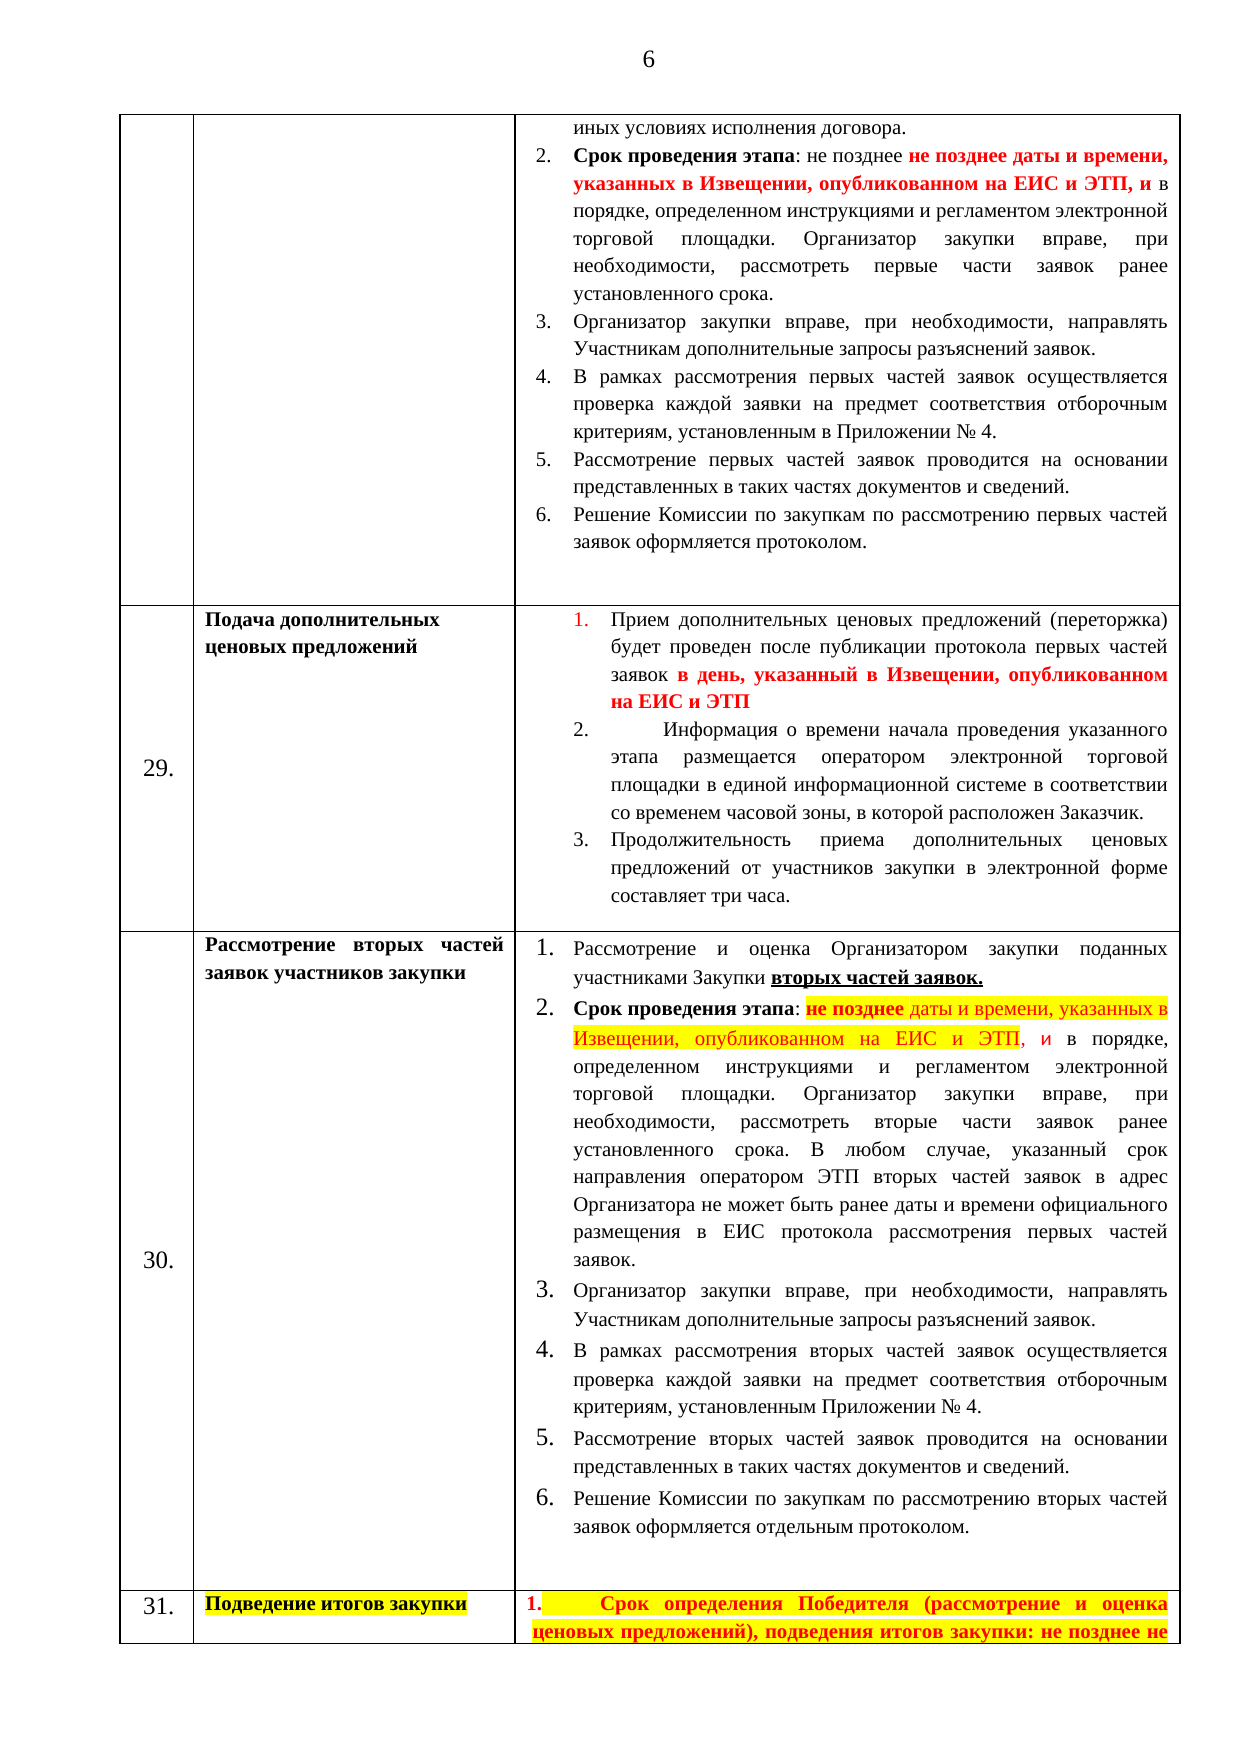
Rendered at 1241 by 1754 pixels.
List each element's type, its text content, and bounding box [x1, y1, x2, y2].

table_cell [516, 115, 1179, 605]
table_cell [121, 115, 193, 605]
table_cell Рассмотрение вторых частей заявок участников закупки [194, 932, 514, 1590]
table_cell Прием дополнительных ценовых предложений (переторжка) будет проведен после публикации протокола первых частей заявок в день, указанный в Извещении, опубликованном на ЕИС и ЭТП Информация о времени начала проведения указанного этапа размещается оператором электронной торговой площадки в единой информационной системе в соответствии со временем часовой зоны, в которой расположен Заказчик. Продолжительность приема дополнительных ценовых предложений от участников закупки в электронной форме составляет три часа. [516, 606, 1179, 931]
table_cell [194, 115, 514, 605]
table_cell [121, 606, 193, 931]
table_cell Рассмотрение и оценка Организатором закупки поданных участниками Закупки вторых частей заявок. Срок проведения этапа: не позднее даты и времени, указанных в Извещении, опубликованном на ЕИС и ЭТП, и в порядке, определенном инструкциями и регламентом электронной торговой площадки. Организатор закупки вправе, при необходимости, рассмотреть вторые части заявок ранее установленного срока. В любом случае, указанный срок направления оператором ЭТП вторых частей заявок в адрес Организатора не может быть ранее даты и времени официального размещения в ЕИС протокола рассмотрения первых частей заявок. Организатор закупки вправе, при необходимости, направлять Участникам дополнительные запросы разъяснений заявок. В рамках рассмотрения вторых частей заявок осуществляется проверка каждой заявки на предмет соответствия отборочным критериям, установленным Приложении № 4. Рассмотрение вторых частей заявок проводится на основании представленных в таких частях документов и сведений. Решение Комиссии по закупкам по рассмотрению вторых частей заявок оформляется отдельным протоколом. [516, 932, 1179, 1590]
table_cell [121, 1591, 193, 1643]
table_cell [121, 932, 193, 1590]
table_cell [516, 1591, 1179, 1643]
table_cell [194, 1591, 514, 1643]
table_cell Подача дополнительных ценовых предложений [194, 606, 514, 931]
